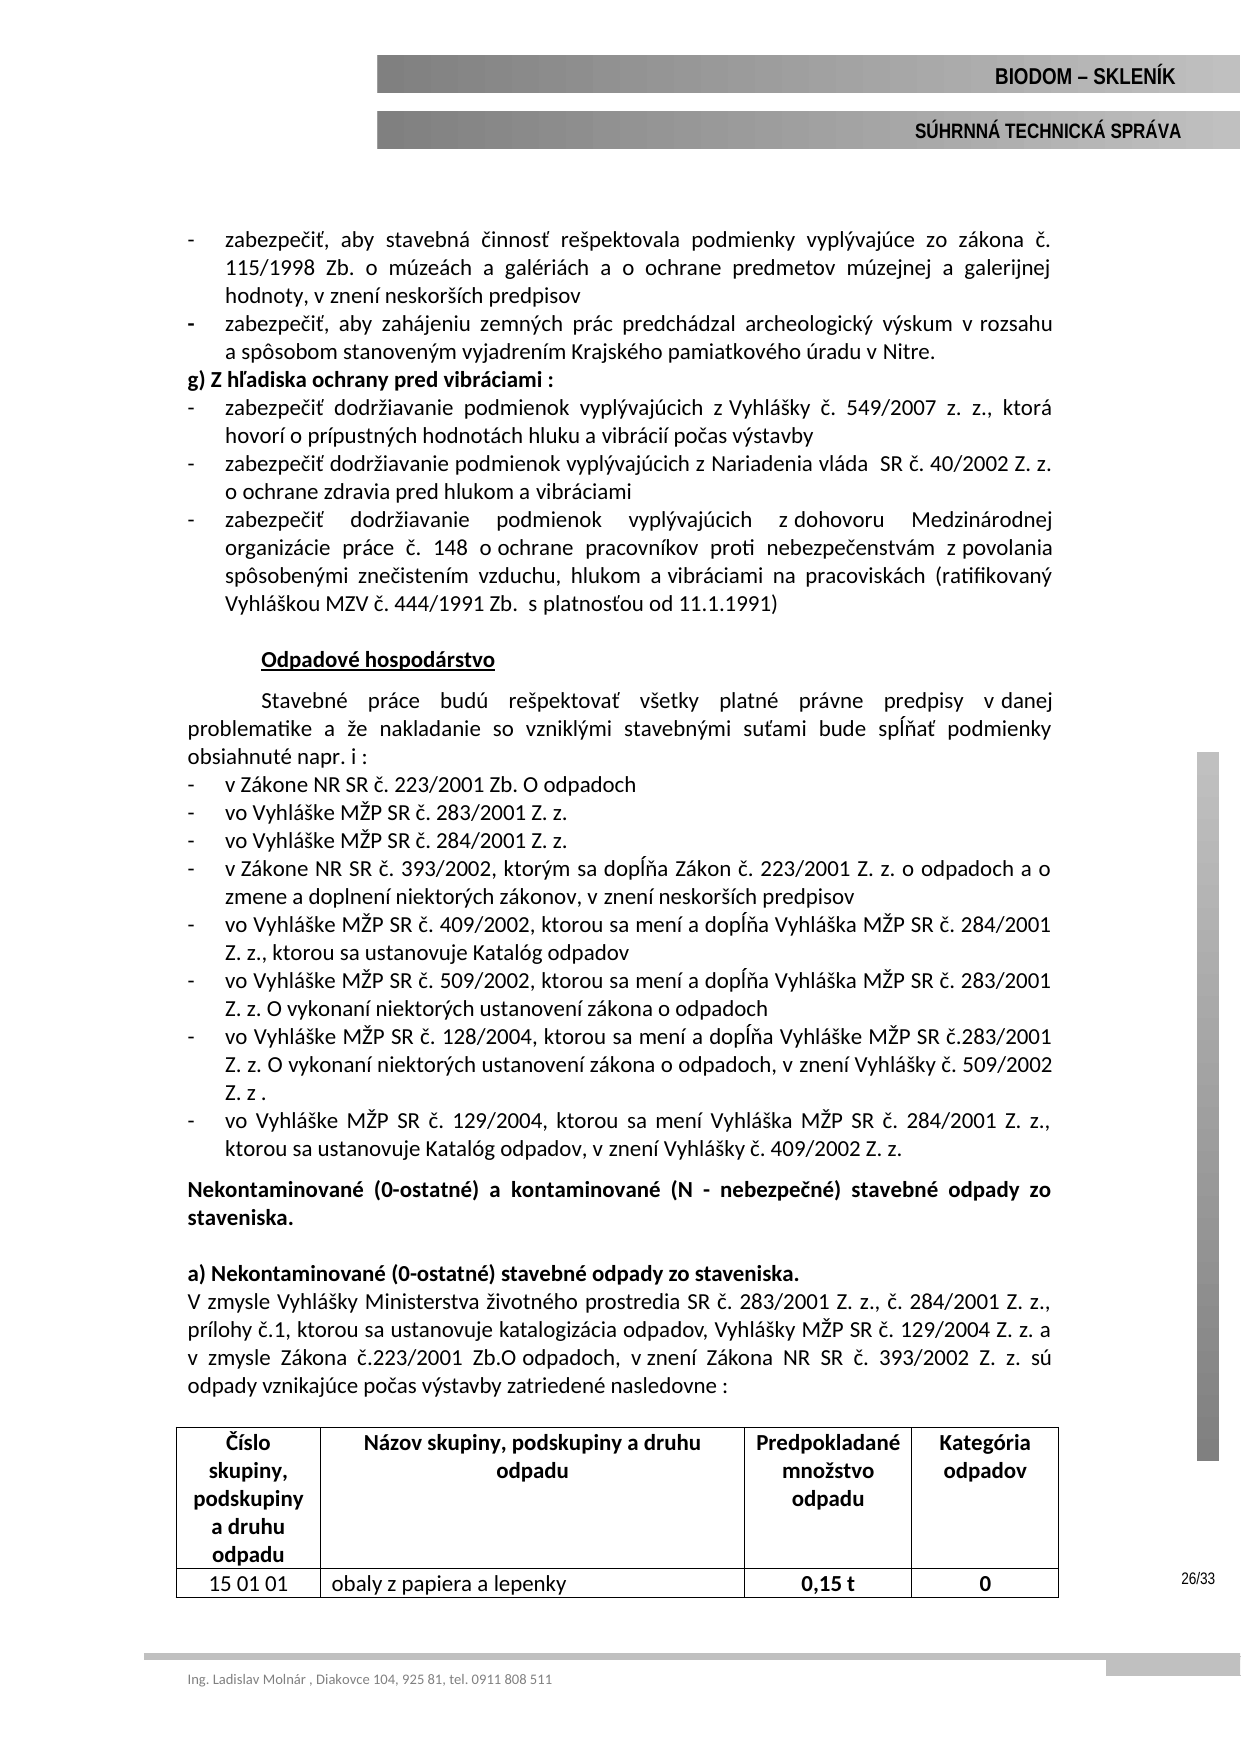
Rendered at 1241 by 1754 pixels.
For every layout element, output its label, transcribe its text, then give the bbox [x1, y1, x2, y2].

table_header Predpokladané množstvo odpadu [745, 1428, 911, 1568]
list zabezpečiť dodržiavanie podmienok vyplývajúcich z dohovoru Medzinárodnej organizácie práce č. 148 o ochrane pracovníkov proti nebezpečenstvám z povolania spôsobenými znečistením vzduchu, hlukom a vibráciami na pracoviskách (ratifikovaný Vyhláškou MZV č. 444/1991 Zb. s platnosťou od 11.1.1991) [187, 505, 1053, 617]
table_cell 0 [912, 1569, 1058, 1597]
list vo Vyhláške MŽP SR č. 283/2001 Z. z. [187, 798, 1053, 826]
list zabezpečiť, aby stavebná činnosť rešpektovala podmienky vyplývajúce zo zákona č. 115/1998 Zb. o múzeách a galériách a o ochrane predmetov múzejnej a galerijnej hodnoty, v znení neskorších predpisov [187, 225, 1053, 309]
text Nekontaminované (0-ostatné) a kontaminované (N - nebezpečné) stavebné odpady zo staveniska. [187, 1175, 1053, 1231]
text g) Z hľadiska ochrany pred vibráciami : [187, 365, 1053, 393]
list zabezpečiť, aby zahájeniu zemných prác predchádzal archeologický výskum v rozsahu a spôsobom stanoveným vyjadrením Krajského pamiatkového úradu v Nitre. [187, 309, 1053, 365]
list vo Vyhláške MŽP SR č. 509/2002, ktorou sa mení a dopĺňa Vyhláška MŽP SR č. 283/2001 Z. z. O vykonaní niektorých ustanovení zákona o odpadoch [187, 966, 1053, 1022]
table_cell obaly z papiera a lepenky [321, 1569, 744, 1597]
table_header Názov skupiny, podskupiny a druhu odpadu [321, 1428, 744, 1568]
table_header Číslo skupiny, podskupiny a druhu odpadu [177, 1428, 320, 1568]
text Stavebné práce budú rešpektovať všetky platné právne predpisy v danej problematike a že nakladanie so vzniklými stavebnými suťami bude spĺňať podmienky obsiahnuté napr. i : [187, 686, 1053, 770]
table_header Kategória odpadov [912, 1428, 1058, 1568]
list vo Vyhláške MŽP SR č. 128/2004, ktorou sa mení a dopĺňa Vyhláške MŽP SR č.283/2001 Z. z. O vykonaní niektorých ustanovení zákona o odpadoch, v znení Vyhlášky č. 509/2002 Z. z . [187, 1022, 1053, 1106]
list zabezpečiť dodržiavanie podmienok vyplývajúcich z Nariadenia vláda SR č. 40/2002 Z. z. o ochrane zdravia pred hlukom a vibráciami [187, 449, 1053, 505]
table_cell 15 01 01 [177, 1569, 320, 1597]
list vo Vyhláške MŽP SR č. 129/2004, ktorou sa mení Vyhláška MŽP SR č. 284/2001 Z. z., ktorou sa ustanovuje Katalóg odpadov, v znení Vyhlášky č. 409/2002 Z. z. [187, 1106, 1053, 1162]
list v Zákone NR SR č. 223/2001 Zb. O odpadoch [187, 770, 1053, 798]
text a) Nekontaminované (0-ostatné) stavebné odpady zo staveniska. [187, 1259, 1053, 1287]
table_cell 0,15 t [745, 1569, 911, 1597]
text V zmysle Vyhlášky Ministerstva životného prostredia SR č. 283/2001 Z. z., č. 284/2001 Z. z., prílohy č.1, ktorou sa ustanovuje katalogizácia odpadov, Vyhlášky MŽP SR č. 129/2004 Z. z. a v zmysle Zákona č.223/2001 Zb.O odpadoch, v znení Zákona NR SR č. 393/2002 Z. z. sú odpady vznikajúce počas výstavby zatriedené nasledovne : [187, 1287, 1053, 1399]
text Odpadové hospodárstvo [187, 645, 1053, 673]
list vo Vyhláške MŽP SR č. 409/2002, ktorou sa mení a dopĺňa Vyhláška MŽP SR č. 284/2001 Z. z., ktorou sa ustanovuje Katalóg odpadov [187, 910, 1053, 966]
list zabezpečiť dodržiavanie podmienok vyplývajúcich z Vyhlášky č. 549/2007 z. z., ktorá hovorí o prípustných hodnotách hluku a vibrácií počas výstavby [187, 393, 1053, 449]
list vo Vyhláške MŽP SR č. 284/2001 Z. z. [187, 826, 1053, 854]
list v Zákone NR SR č. 393/2002, ktorým sa dopĺňa Zákon č. 223/2001 Z. z. o odpadoch a o zmene a doplnení niektorých zákonov, v znení neskorších predpisov [187, 854, 1053, 910]
